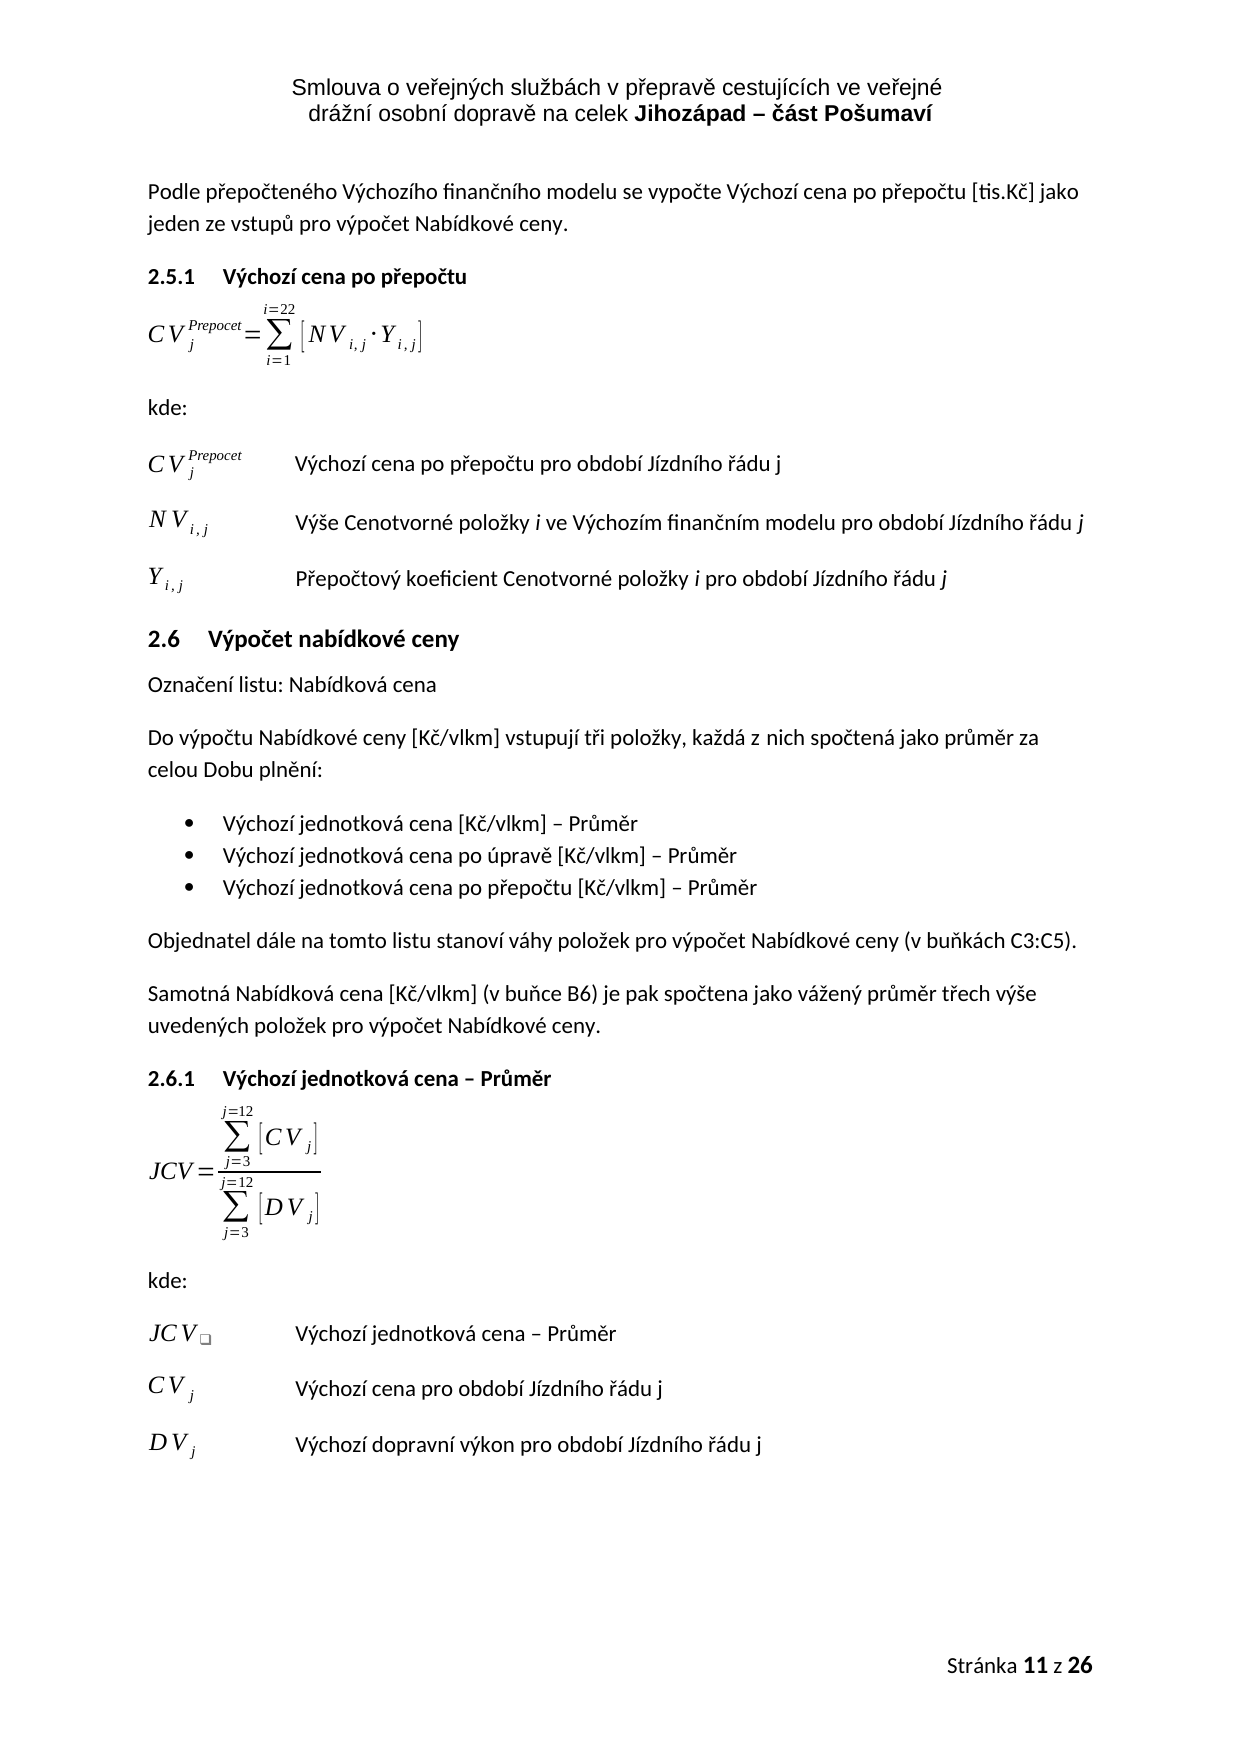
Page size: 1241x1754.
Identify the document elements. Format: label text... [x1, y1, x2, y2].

text Do výpočtu Nabídkové ceny [Kč/vlkm] vstupují tři položky, každá z nich spočtená jako průměr za celou Dobu plnění: [148, 723, 1092, 784]
list Výchozí jednotková cena po přepočtu [Kč/vlkm] – Průměr [185, 873, 1092, 901]
text Objednatel dále na tomto listu stanoví váhy položek pro výpočet Nabídkové ceny (v buňkách C3:C5). [148, 926, 1092, 954]
subtitle Výpočet nabídkové ceny [148, 623, 1092, 653]
text Označení listu: Nabídková cena [148, 670, 1092, 698]
text Výchozí cena po přepočtu pro období Jízdního řádu j [148, 446, 1092, 481]
text Podle přepočteného Výchozího finančního modelu se vypočte Výchozí cena po přepočtu [tis.Kč] jako jeden ze vstupů pro výpočet Nabídkové ceny. [148, 177, 1092, 237]
text Výchozí cena pro období Jízdního řádu j [148, 1372, 1092, 1403]
text kde: [148, 1266, 1092, 1294]
text Samotná Nabídková cena [Kč/vlkm] (v buňce B6) je pak spočtena jako vážený průměr třech výše uvedených položek pro výpočet Nabídkové ceny. [148, 979, 1092, 1039]
list Výchozí jednotková cena po úpravě [Kč/vlkm] – Průměr [185, 841, 1092, 869]
text kde: [148, 393, 1092, 421]
text Výchozí dopravní výkon pro období Jízdního řádu j [148, 1428, 1092, 1460]
text Výše Cenotvorné položky i ve Výchozím finančním modelu pro období Jízdního řádu j [148, 506, 1092, 537]
subtitle Výchozí cena po přepočtu [148, 262, 1092, 290]
list Výchozí jednotková cena [Kč/vlkm] – Průměr [185, 809, 1092, 837]
subtitle Výchozí jednotková cena – Průměr [148, 1064, 1092, 1092]
text Přepočtový koeficient Cenotvorné položky i pro období Jízdního řádu j [148, 562, 1092, 594]
text Výchozí jednotková cena – Průměr [148, 1319, 1092, 1347]
